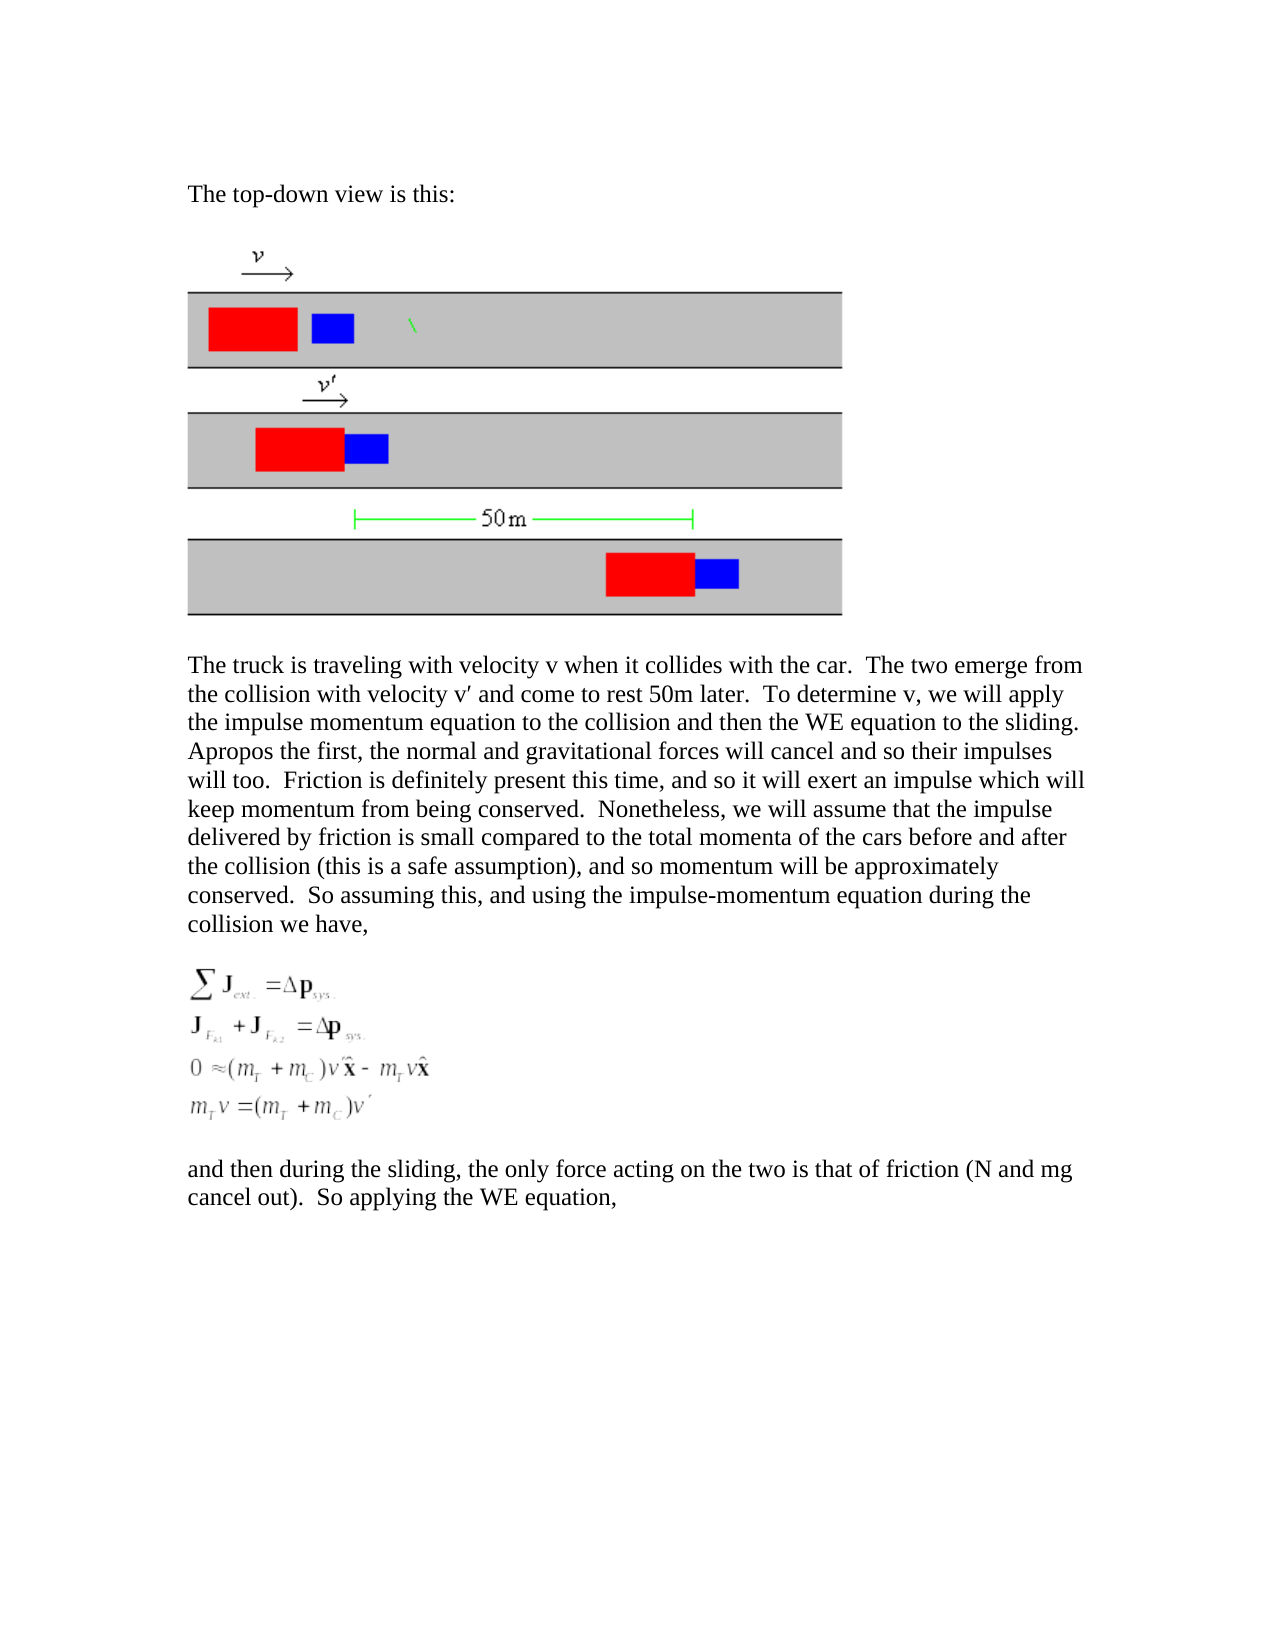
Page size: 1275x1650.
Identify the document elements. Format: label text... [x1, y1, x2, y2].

picture [187, 236, 844, 650]
text The top-down view is this: [187, 179, 1087, 207]
text and then during the sliding, the only force acting on the two is that of friction (N and mg cancel out). So applying the WE equation, [187, 1154, 1087, 1211]
text The truck is traveling with velocity v when it collides with the car. The two emerge from the collision with velocity v′ and come to rest 50m later. To determine v, we will apply the impulse momentum equation to the collision and then the WE equation to the sliding. Apropos the first, the normal and gravitational forces will cancel and so their impulses will too. Friction is definitely present this time, and so it will exert an impulse which will keep momentum from being conserved. Nonetheless, we will assume that the impulse delivered by friction is small compared to the total momenta of the cars before and after the collision (this is a safe assumption), and so momentum will be approximately conserved. So assuming this, and using the impulse-momentum equation during the collision we have, [187, 650, 1087, 937]
